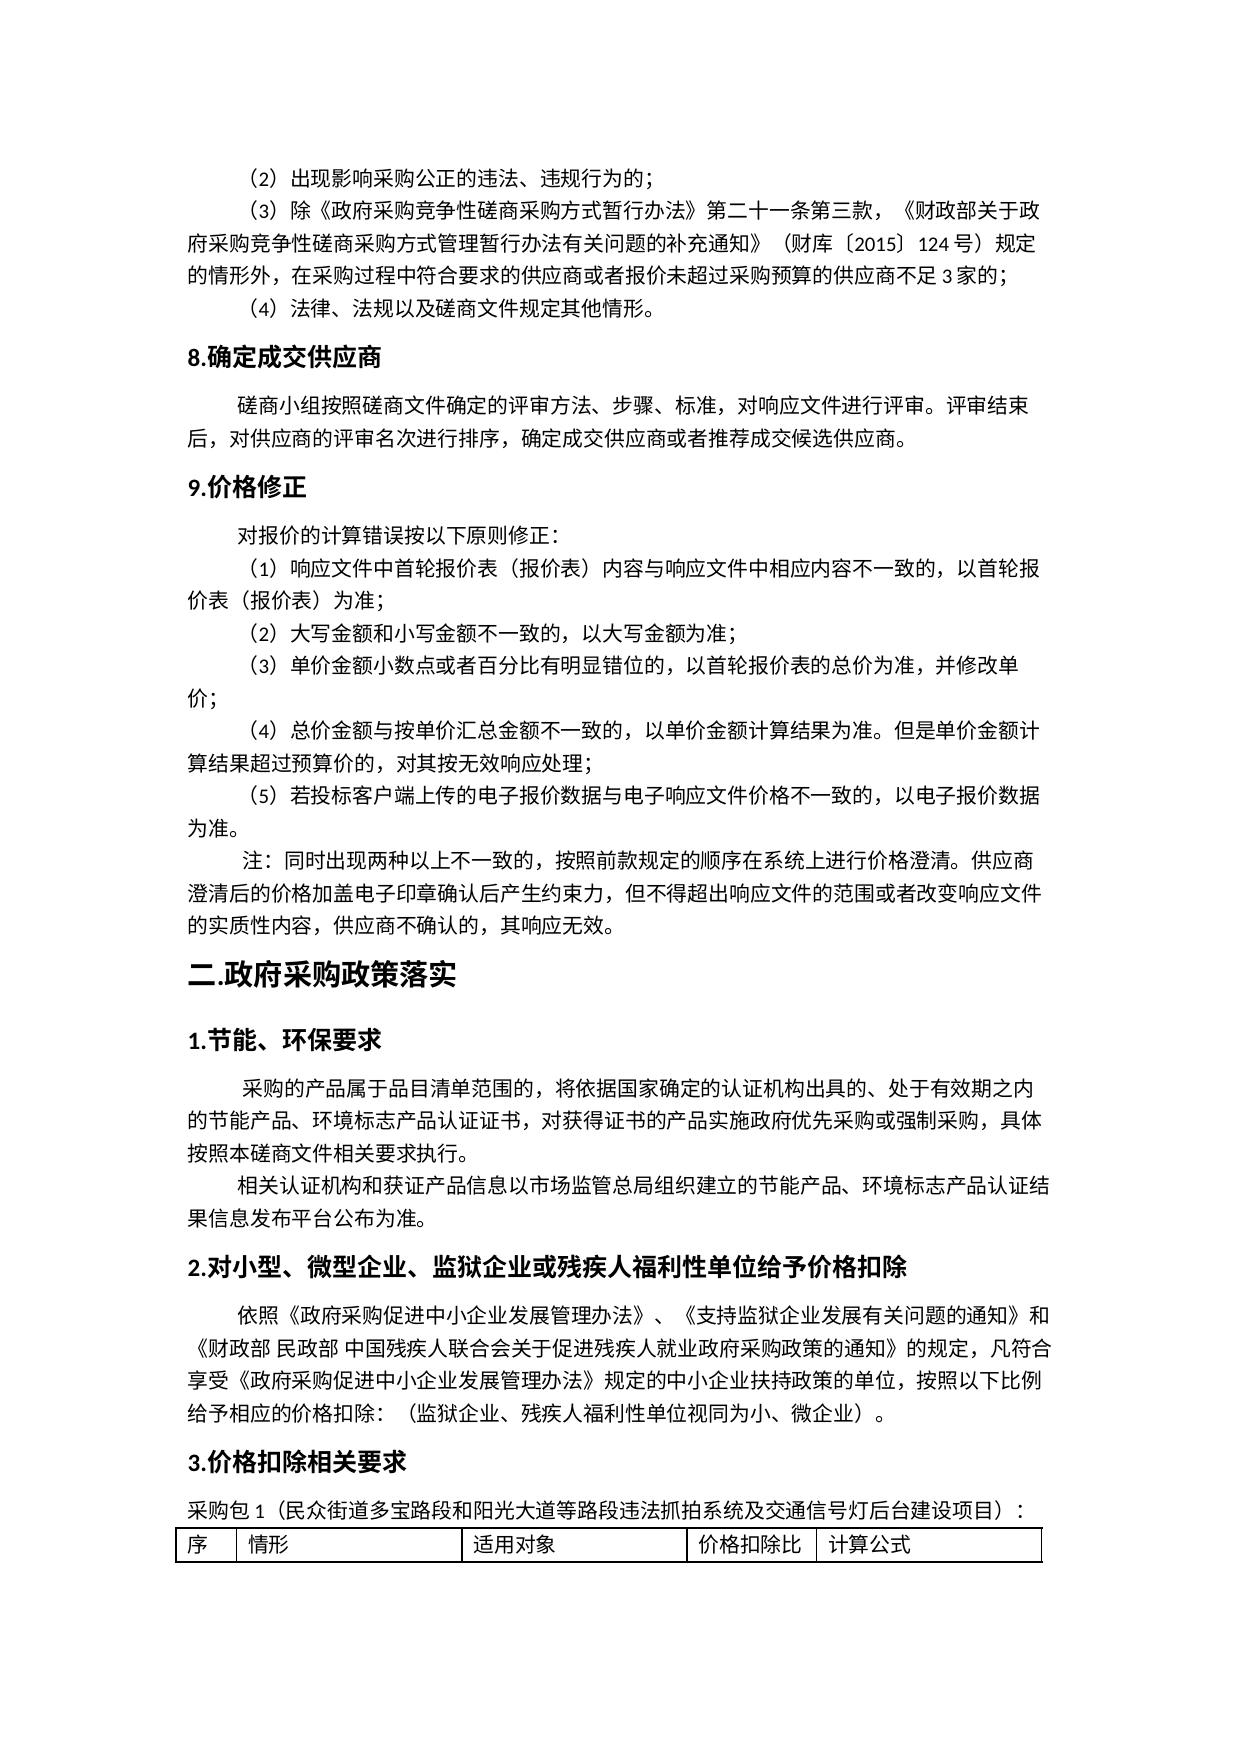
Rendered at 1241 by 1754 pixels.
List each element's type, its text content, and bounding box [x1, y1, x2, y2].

text （4）法律、法规以及磋商文件规定其他情形。 [187, 292, 1053, 324]
text 9.价格修正 [187, 454, 1053, 519]
text 注：同时出现两种以上不一致的，按照前款规定的顺序在系统上进行价格澄清。供应商澄清后的价格加盖电子印章确认后产生约束力，但不得超出响应文件的范围或者改变响应文件的实质性内容，供应商不确认的，其响应无效。 [187, 844, 1053, 942]
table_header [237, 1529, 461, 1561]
text （2）出现影响采购公正的违法、违规行为的； [187, 162, 1053, 194]
text 采购的产品属于品目清单范围的，将依据国家确定的认证机构出具的、处于有效期之内的节能产品、环境标志产品认证证书，对获得证书的产品实施政府优先采购或强制采购，具体按照本磋商文件相关要求执行。 [187, 1072, 1053, 1169]
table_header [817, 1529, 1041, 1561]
text 2.对小型、微型企业、监狱企业或残疾人福利性单位给予价格扣除 [187, 1234, 1053, 1299]
text 对报价的计算错误按以下原则修正： [187, 519, 1053, 552]
text （1）响应文件中首轮报价表（报价表）内容与响应文件中相应内容不一致的，以首轮报价表（报价表）为准； [187, 552, 1053, 617]
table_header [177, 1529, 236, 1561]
text （3）单价金额小数点或者百分比有明显错位的，以首轮报价表的总价为准，并修改单价； [187, 649, 1053, 714]
text 相关认证机构和获证产品信息以市场监管总局组织建立的节能产品、环境标志产品认证结果信息发布平台公布为准。 [187, 1169, 1053, 1234]
text （4）总价金额与按单价汇总金额不一致的，以单价金额计算结果为准。但是单价金额计算结果超过预算价的，对其按无效响应处理； [187, 714, 1053, 779]
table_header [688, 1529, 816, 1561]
text 磋商小组按照磋商文件确定的评审方法、步骤、标准，对响应文件进行评审。评审结束后，对供应商的评审名次进行排序，确定成交供应商或者推荐成交候选供应商。 [187, 389, 1053, 454]
text （3）除《政府采购竞争性磋商采购方式暂行办法》第二十一条第三款，《财政部关于政府采购竞争性磋商采购方式管理暂行办法有关问题的补充通知》（财库〔2015〕124号）规定的情形外，在采购过程中符合要求的供应商或者报价未超过采购预算的供应商不足3家的； [187, 194, 1053, 292]
text 采购包1（民众街道多宝路段和阳光大道等路段违法抓拍系统及交通信号灯后台建设项目）： [187, 1494, 1053, 1527]
text 8.确定成交供应商 [187, 324, 1053, 389]
text 二.政府采购政策落实 [187, 942, 1053, 1007]
text （5）若投标客户端上传的电子报价数据与电子响应文件价格不一致的，以电子报价数据为准。 [187, 779, 1053, 844]
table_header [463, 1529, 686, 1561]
text 依照《政府采购促进中小企业发展管理办法》、《支持监狱企业发展有关问题的通知》和《财政部 民政部 中国残疾人联合会关于促进残疾人就业政府采购政策的通知》的规定，凡符合享受《政府采购促进中小企业发展管理办法》规定的中小企业扶持政策的单位，按照以下比例给予相应的价格扣除：（监狱企业、残疾人福利性单位视同为小、微企业）。 [187, 1299, 1053, 1429]
text 1.节能、环保要求 [187, 1007, 1053, 1072]
text 3.价格扣除相关要求 [187, 1429, 1053, 1494]
text （2）大写金额和小写金额不一致的，以大写金额为准； [187, 617, 1053, 649]
